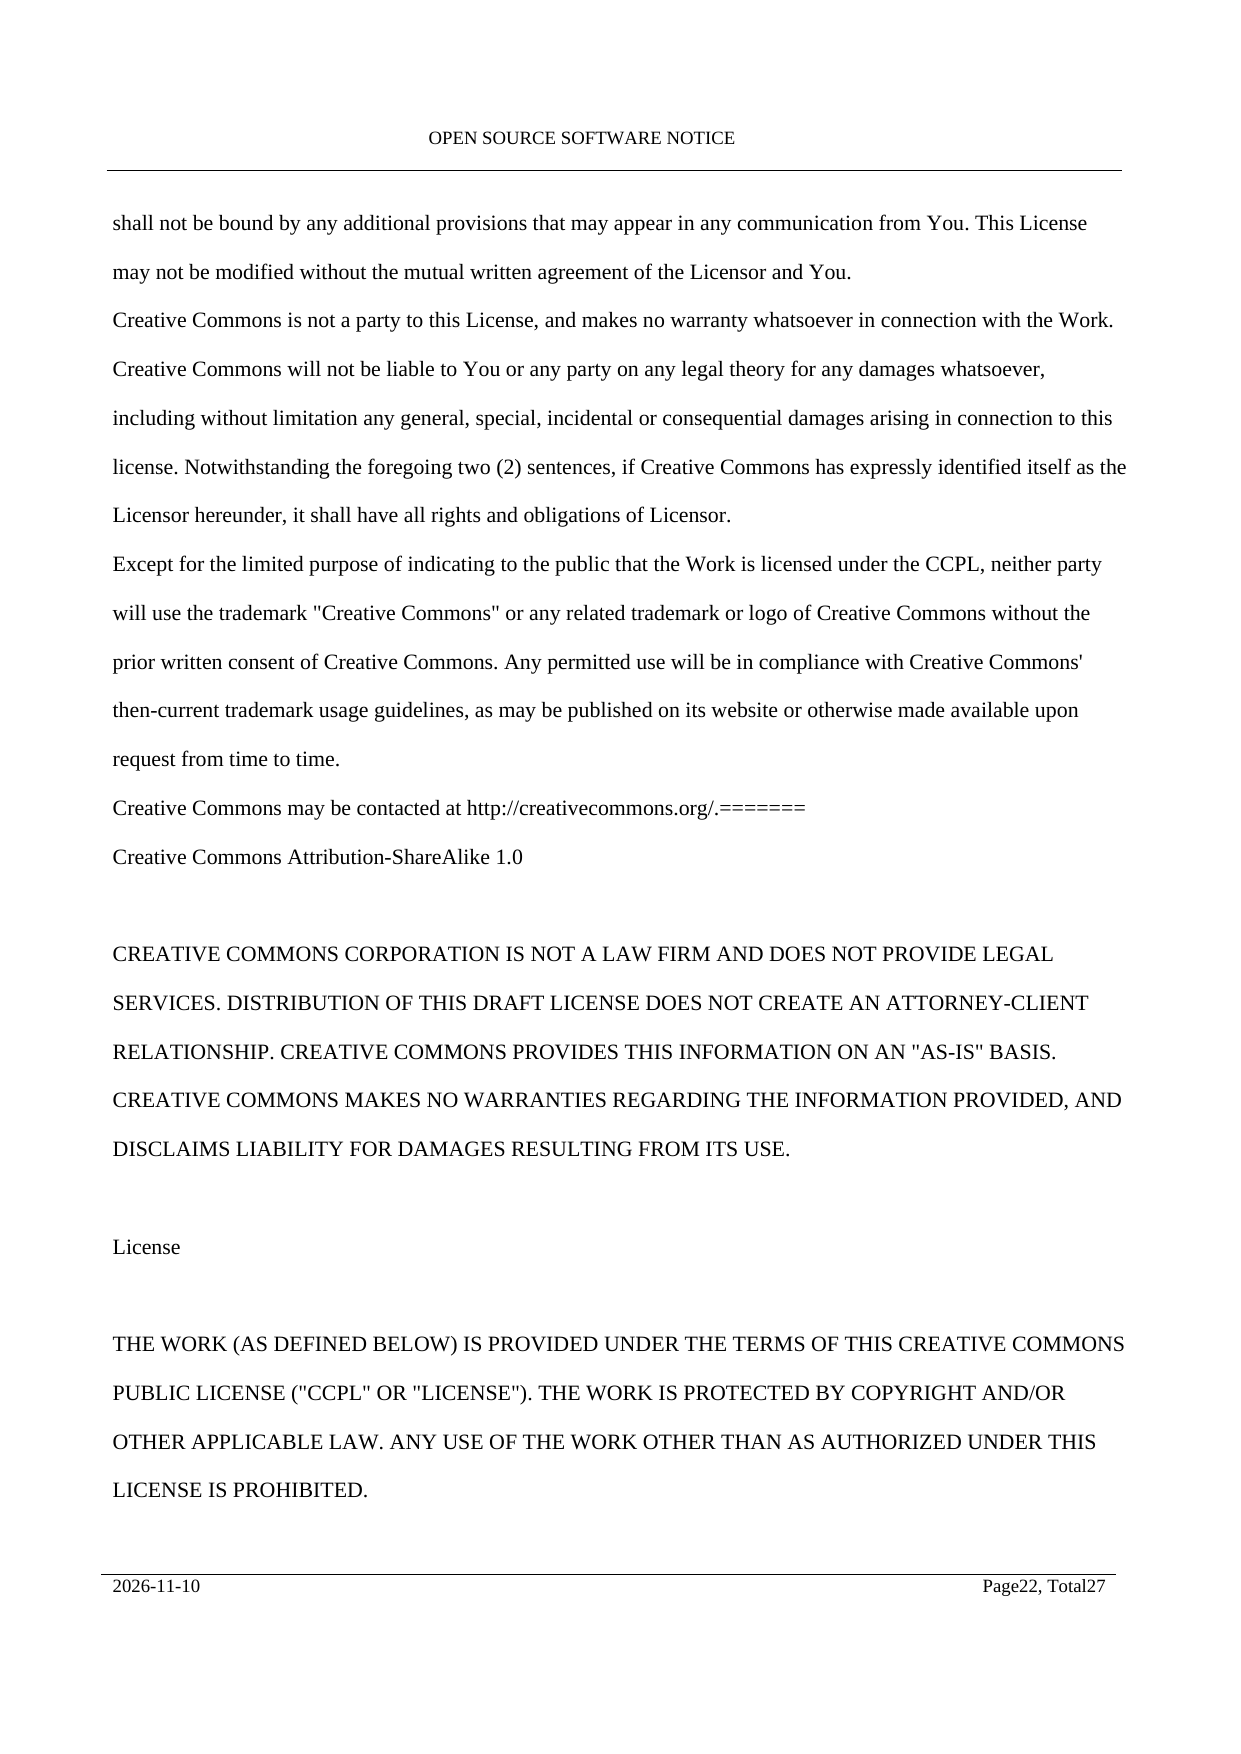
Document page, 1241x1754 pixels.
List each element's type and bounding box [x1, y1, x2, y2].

text [112, 206, 1128, 1506]
